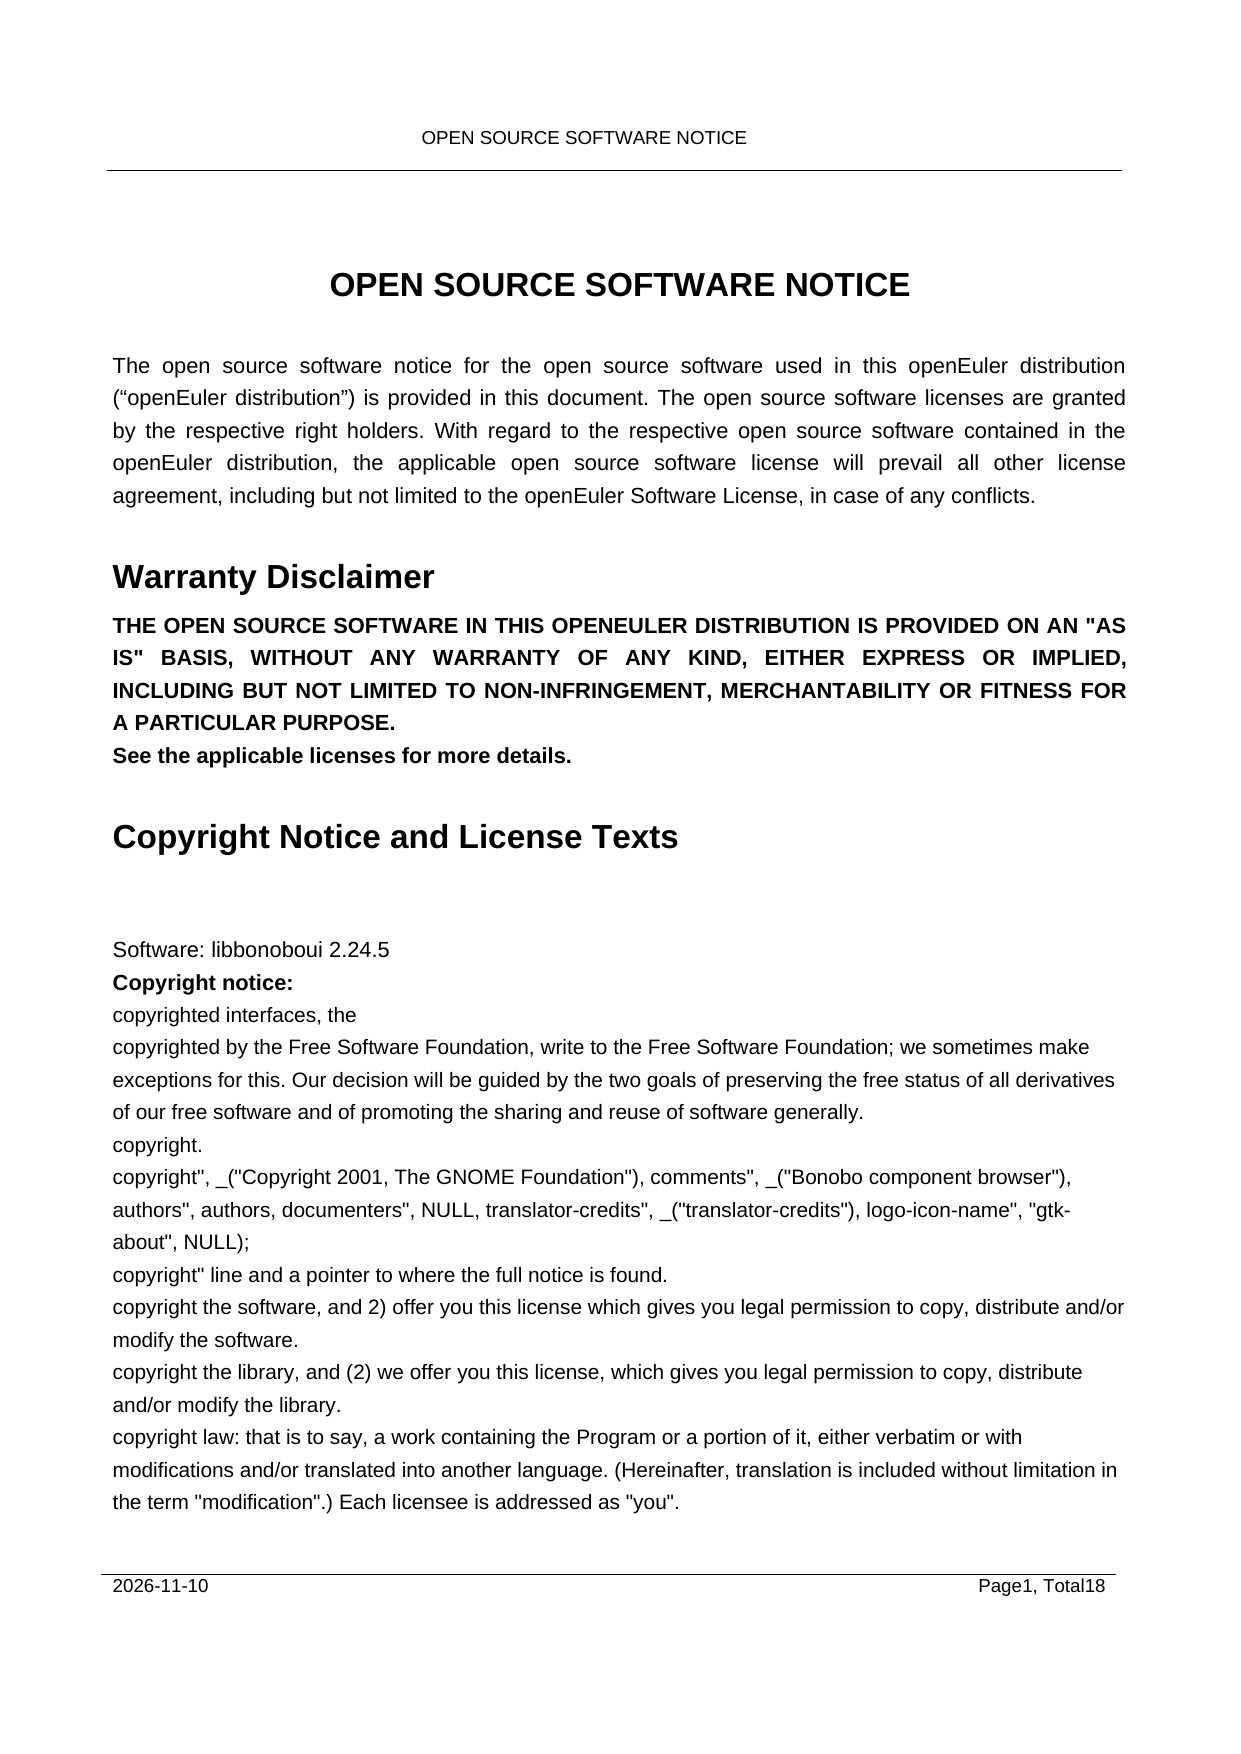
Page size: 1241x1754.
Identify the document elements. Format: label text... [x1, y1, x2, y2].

text copyright", _("Copyright 2001, The GNOME Foundation"), comments", _("Bonobo component browser"), authors", authors, documenters", NULL, translator-credits", _("translator-credits"), logo-icon-name", "gtk-about", NULL); [112, 1161, 1128, 1258]
text THE OPEN SOURCE SOFTWARE IN THIS OPENEULER DISTRIBUTION IS PROVIDED ON AN "AS IS" BASIS, WITHOUT ANY WARRANTY OF ANY KIND, EITHER EXPRESS OR IMPLIED, INCLUDING BUT NOT LIMITED TO NON-INFRINGEMENT, MERCHANTABILITY OR FITNESS FOR A PARTICULAR PURPOSE. See the applicable licenses for more details. [112, 609, 1128, 771]
text OPEN SOURCE SOFTWARE NOTICE [112, 251, 1128, 316]
text Warranty Disclaimer [112, 544, 1128, 609]
text copyright. [112, 1128, 1128, 1161]
text copyright the library, and (2) we offer you this license, which gives you legal permission to copy, distribute and/or modify the library. [112, 1356, 1128, 1421]
text copyright the software, and 2) offer you this license which gives you legal permission to copy, distribute and/or modify the software. [112, 1291, 1128, 1356]
text copyright law: that is to say, a work containing the Program or a portion of it, either verbatim or with modifications and/or translated into another language. (Hereinafter, translation is included without limitation in the term "modification".) Each licensee is addressed as "you". [112, 1421, 1128, 1518]
text Copyright notice: [112, 966, 1128, 998]
text copyrighted by the Free Software Foundation, write to the Free Software Foundation; we sometimes make exceptions for this. Our decision will be guided by the two goals of preserving the free status of all derivatives of our free software and of promoting the sharing and reuse of software generally. [112, 1031, 1128, 1128]
text copyright" line and a pointer to where the full notice is found. [112, 1258, 1128, 1291]
text Copyright Notice and License Texts [112, 804, 1128, 869]
text The open source software notice for the open source software used in this openEuler distribution (“openEuler distribution”) is provided in this document. The open source software licenses are granted by the respective right holders. With regard to the respective open source software contained in the openEuler distribution, the applicable open source software license will prevail all other license agreement, including but not limited to the openEuler Software License, in case of any conflicts. [112, 349, 1128, 511]
text Software: libbonoboui 2.24.5 [112, 933, 1128, 966]
text copyrighted interfaces, the [112, 998, 1128, 1031]
